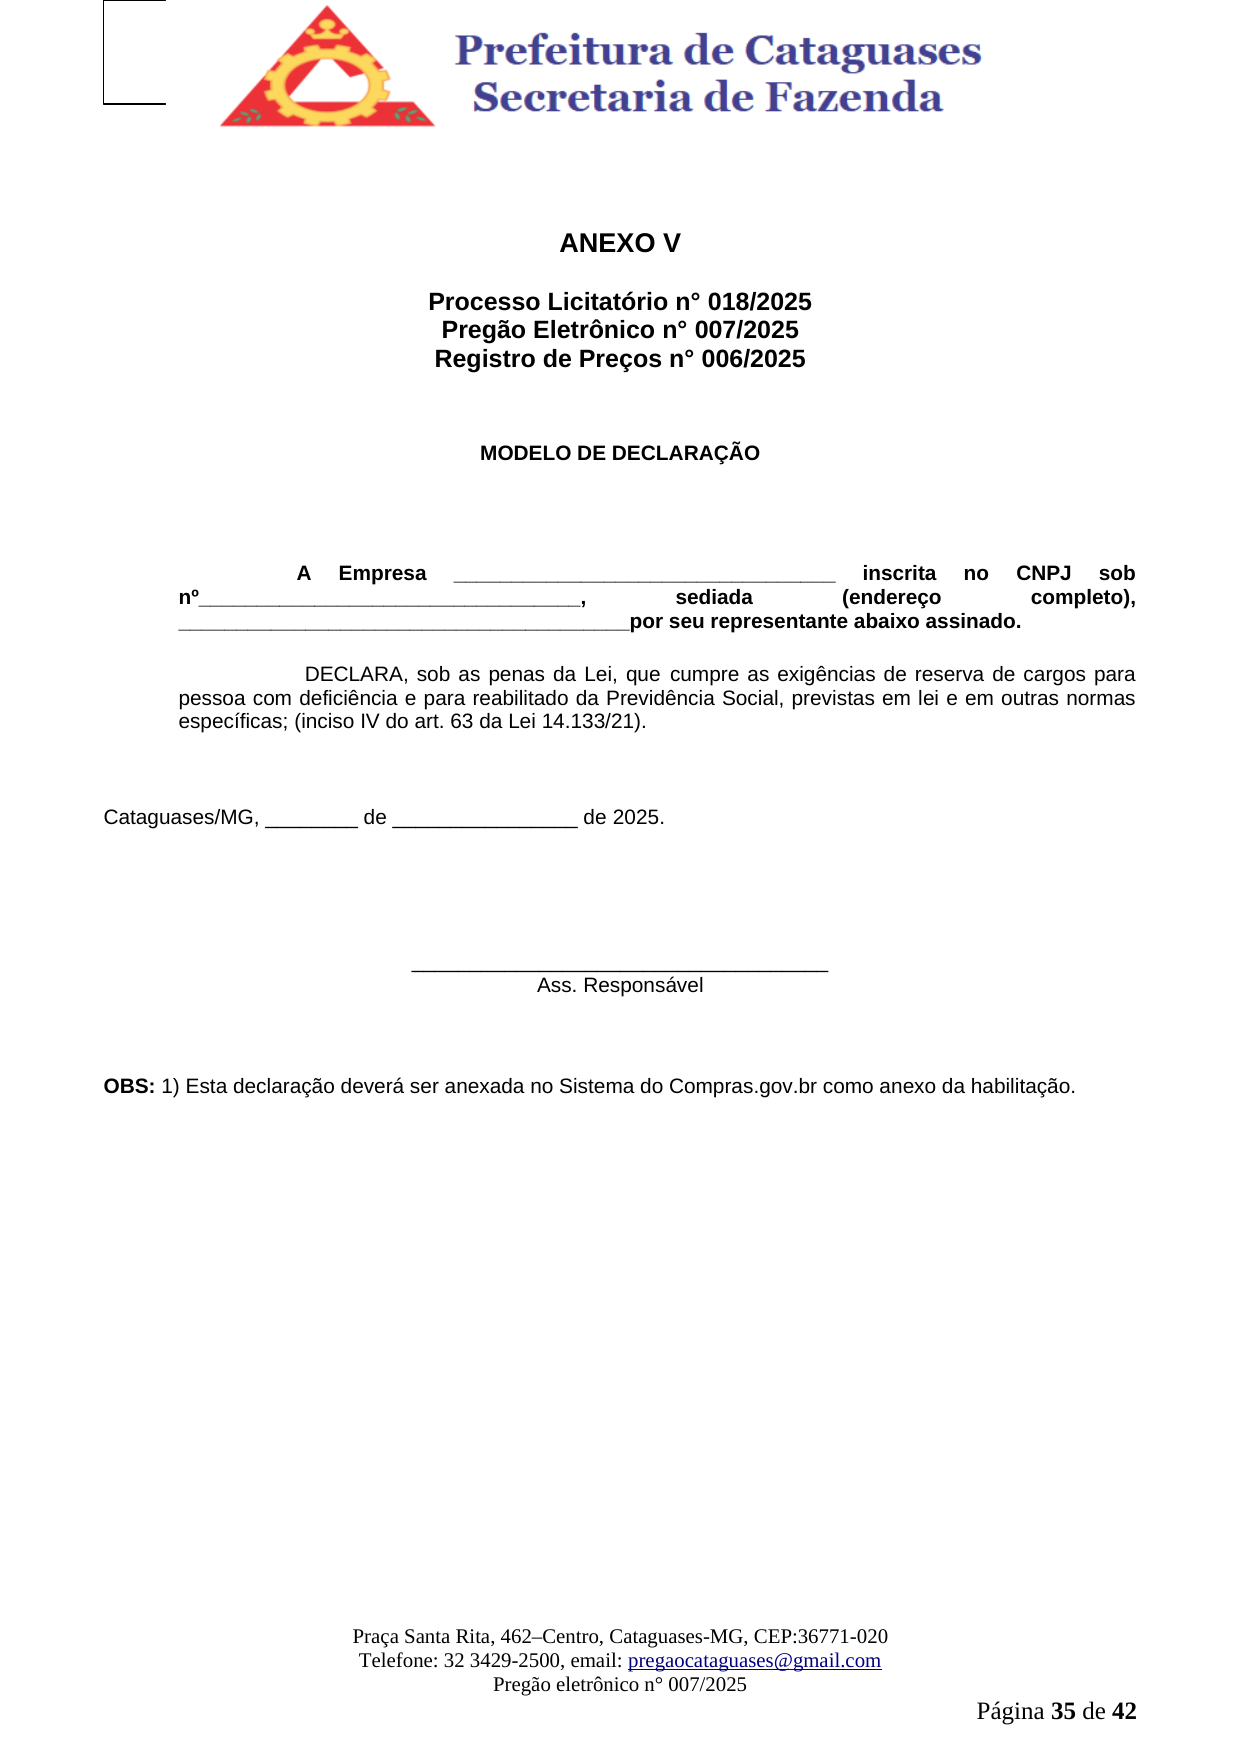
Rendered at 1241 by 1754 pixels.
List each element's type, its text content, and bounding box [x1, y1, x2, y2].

text ____________________________________ [103, 949, 1137, 973]
text DECLARA, sob as penas da Lei, que cumpre as exigências de reserva de cargos para pessoa com deficiência e para reabilitado da Previdência Social, previstas em lei e em outras normas específicas; (inciso IV do art. 63 da Lei 14.133/21). [178, 661, 1137, 733]
text OBS: 1) Esta declaração deverá ser anexada no Sistema do Compras.gov.br como anexo da habilitação. [103, 1073, 1137, 1097]
text MODELO DE DECLARAÇÃO [103, 441, 1137, 465]
text Ass. Responsável [103, 973, 1137, 997]
text Cataguases/MG, ________ de ________________ de 2025. [103, 805, 1137, 829]
text Processo Licitatório n° 018/2025 [103, 287, 1137, 315]
text ANEXO V [103, 227, 1137, 258]
picture [165, 0, 1075, 148]
text A Empresa _________________________________ inscrita no CNPJ sob nº_________________________________, sediada (endereço completo), _______________________________________por seu representante abaixo assinado. [178, 561, 1137, 633]
text Registro de Preços n° 006/2025 [103, 344, 1137, 373]
text Pregão Eletrônico n° 007/2025 [103, 315, 1137, 344]
